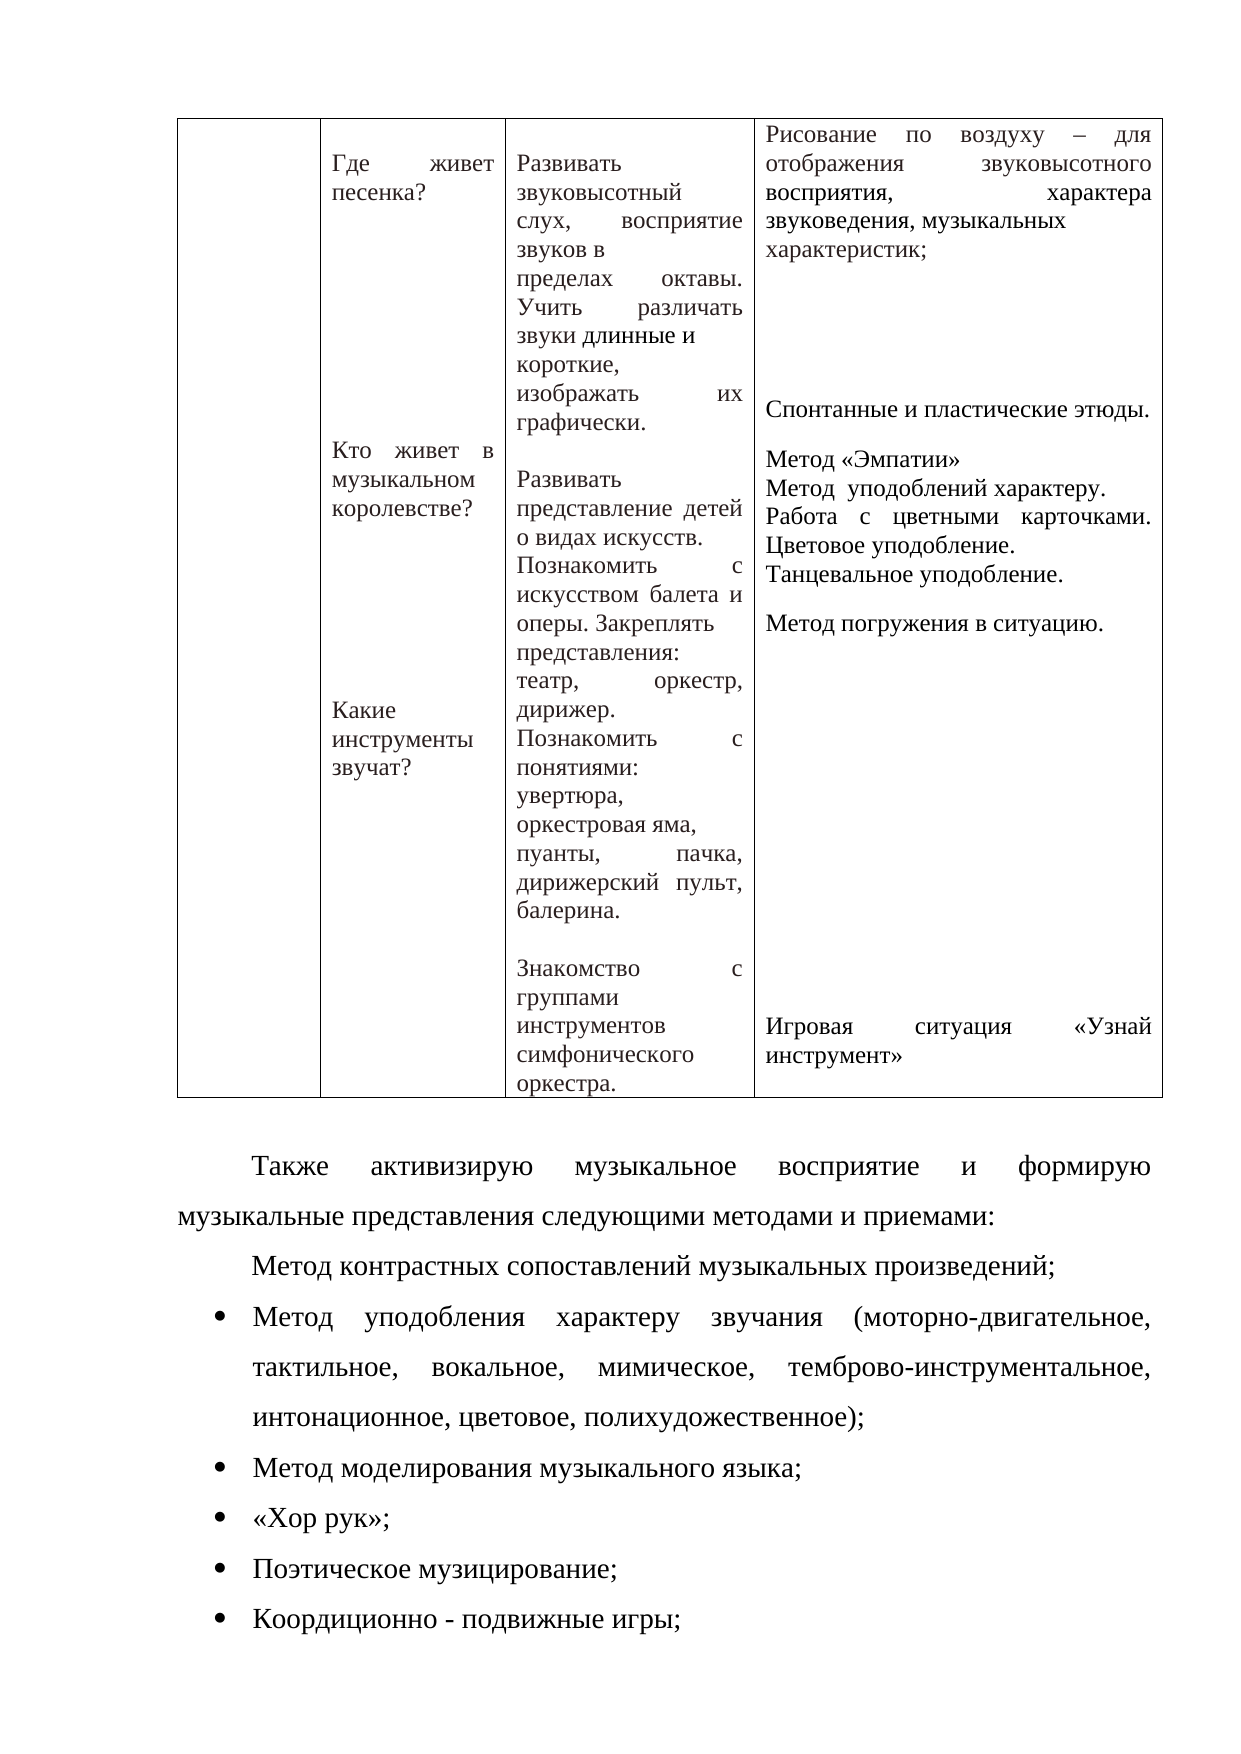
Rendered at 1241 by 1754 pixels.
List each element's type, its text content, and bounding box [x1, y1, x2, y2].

list Метод моделирования музыкального языка; [215, 1450, 1152, 1483]
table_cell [755, 119, 1162, 1097]
list Метод уподобления характеру звучания (моторно-двигательное, тактильное, вокальное, мимическое, темброво-инструментальное, интонационное, цветовое, полихудожественное); [215, 1299, 1152, 1433]
list «Хор рук»; [215, 1500, 1152, 1534]
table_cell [321, 119, 505, 1097]
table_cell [506, 119, 754, 1097]
text Метод контрастных сопоставлений музыкальных произведений; [177, 1248, 1152, 1282]
list Коордиционно - подвижные игры; [215, 1601, 1152, 1635]
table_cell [178, 119, 320, 1097]
text Также активизирую музыкальное восприятие и формирую музыкальные представления следующими методами и приемами: [177, 1148, 1152, 1232]
list Поэтическое музицирование; [215, 1551, 1152, 1584]
